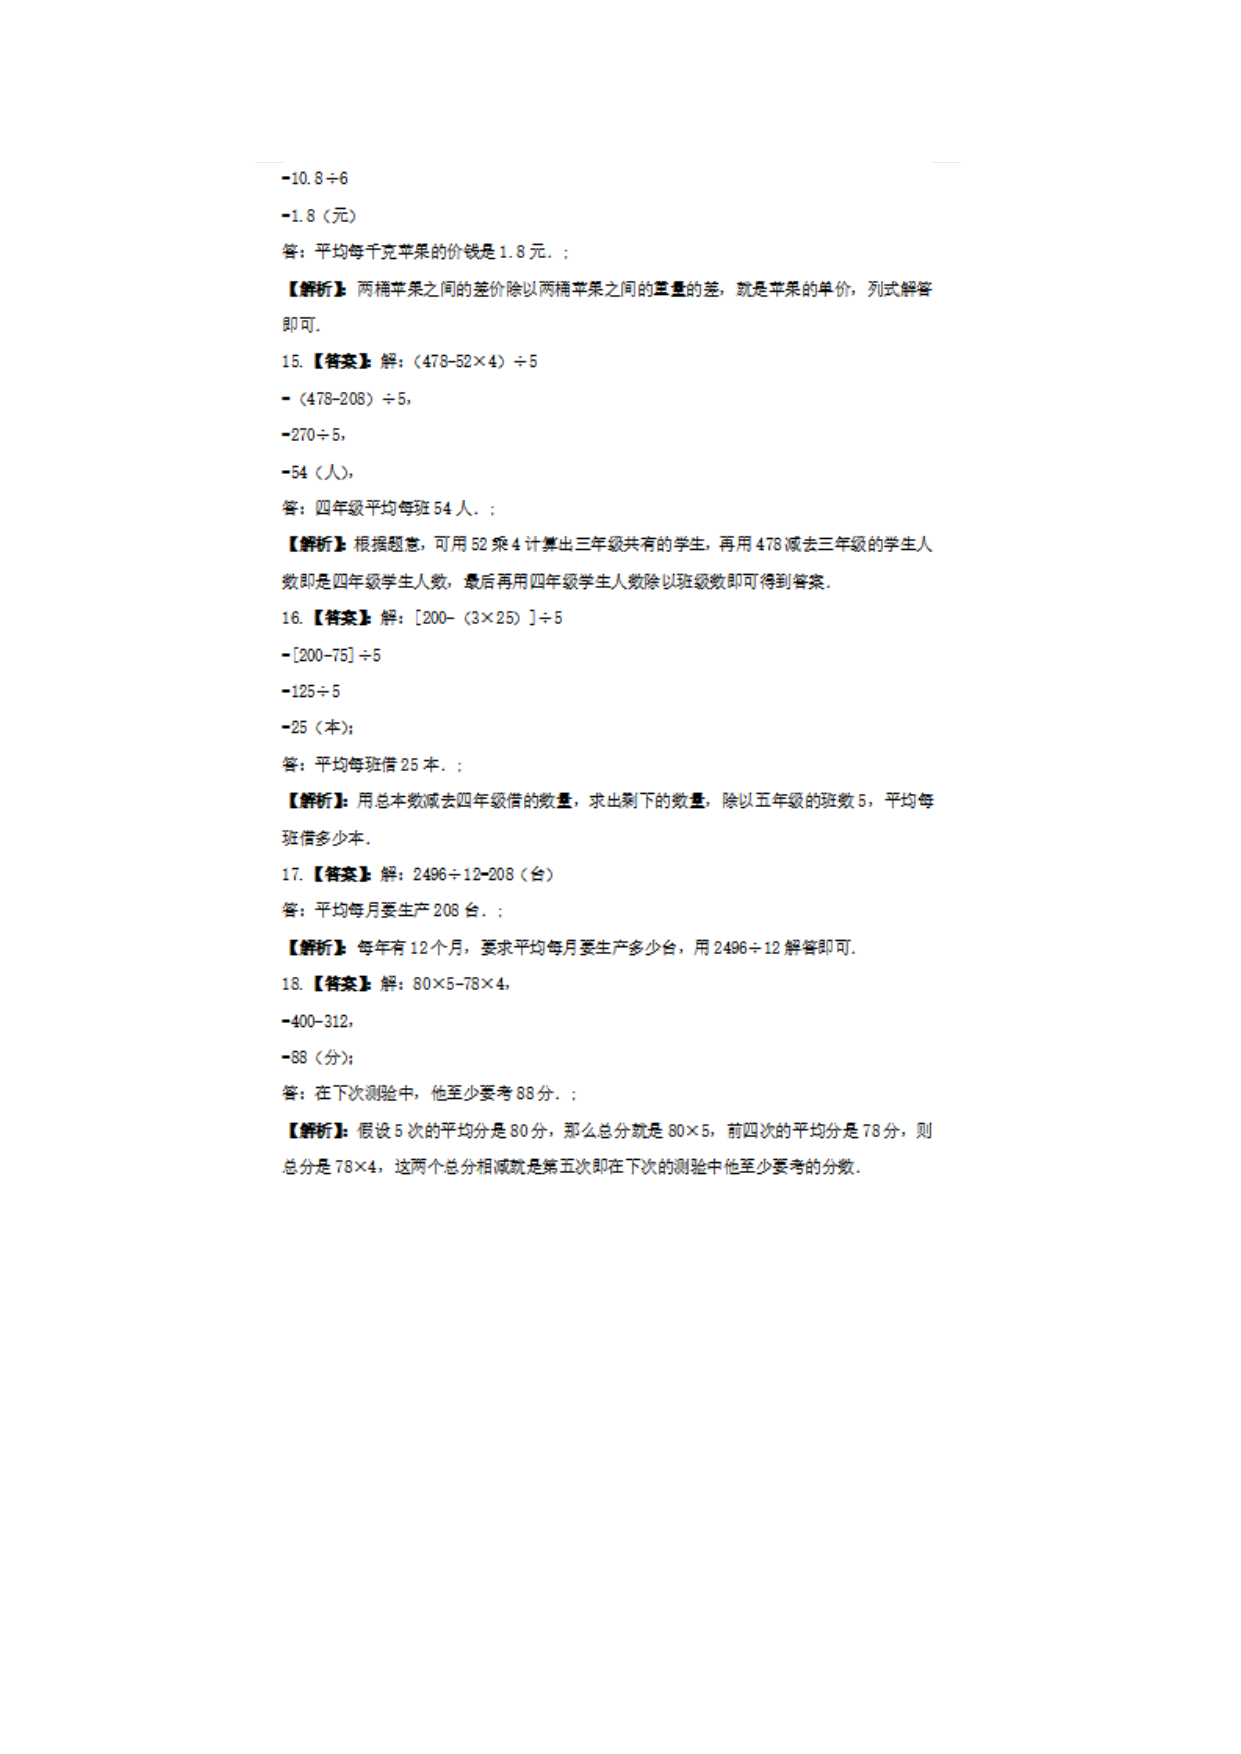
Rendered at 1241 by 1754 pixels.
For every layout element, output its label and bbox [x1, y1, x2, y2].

picture [238, 162, 1002, 1209]
